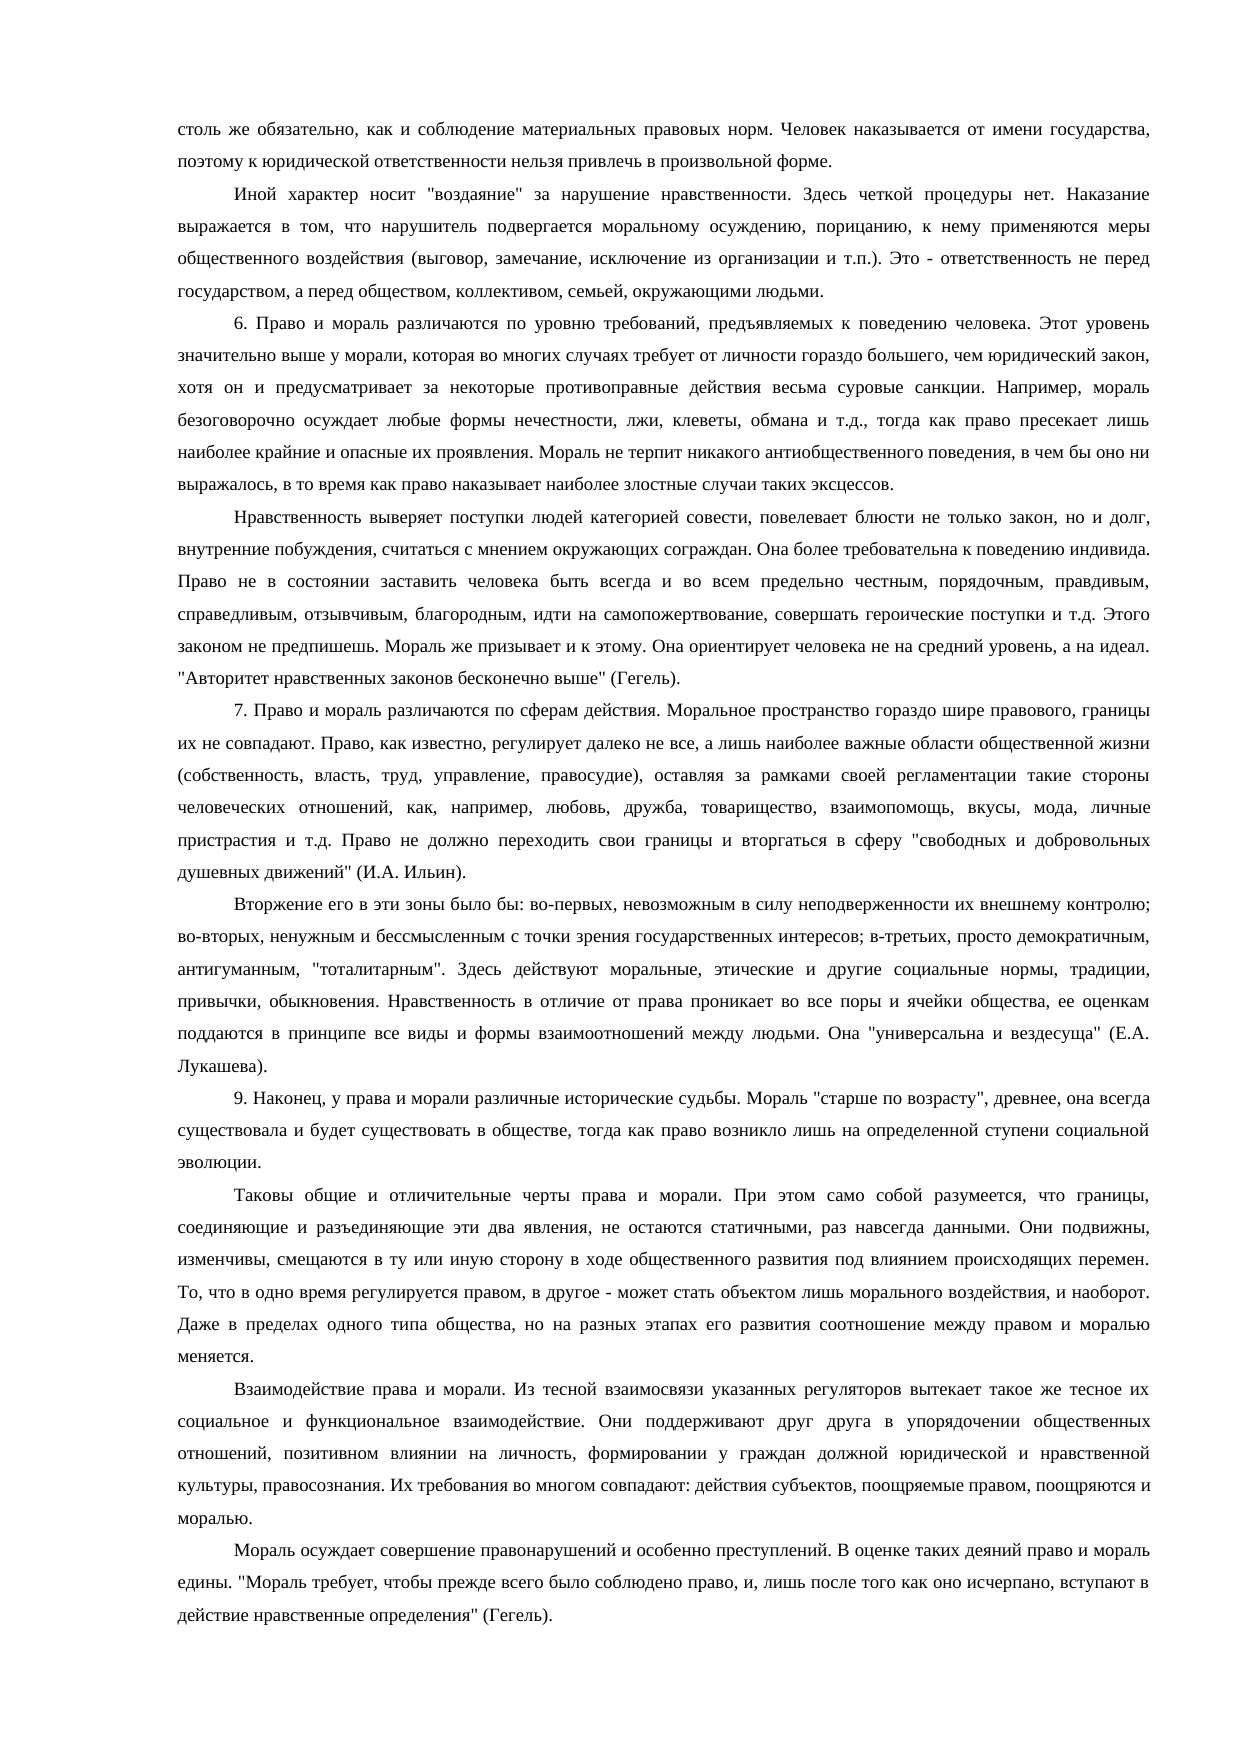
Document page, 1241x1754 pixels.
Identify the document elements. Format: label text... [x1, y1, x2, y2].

text Нравственность выверяет поступки людей категорией совести, повелевает блюсти не только закон, но и долг, внутренние побуждения, считаться с мнением окружающих сограждан. Она более требовательна к поведению индивида. Право не в состоянии заставить человека быть всегда и во всем предельно честным, порядочным, правдивым, справедливым, отзывчивым, благородным, идти на самопожертвование, совершать героические поступки и т.д. Этого законом не предпишешь. Мораль же призывает и к этому. Она ориентирует человека не на средний уровень, а на идеал. "Авторитет нравственных законов бесконечно выше" (Гегель). [177, 506, 1152, 689]
text 9. Наконец, у права и морали различные исторические судьбы. Мораль "старше по возрасту", древнее, она всегда существовала и будет существовать в обществе, тогда как право возникло лишь на определенной ступени социальной эволюции. [177, 1087, 1152, 1173]
text 7. Право и мораль различаются по сферам действия. Моральное пространство гораздо шире правового, границы их не совпадают. Право, как известно, регулирует далеко не все, а лишь наиболее важные области общественной жизни (собственность, власть, труд, управление, правосудие), оставляя за рамками своей регламентации такие стороны человеческих отношений, как, например, любовь, дружба, товарищество, взаимопомощь, вкусы, мода, личные пристрастия и т.д. Право не должно переходить свои границы и вторгаться в сферу "свободных и добровольных душевных движений" (И.А. Ильин). [177, 699, 1152, 882]
text Иной характер носит "воздаяние" за нарушение нравственности. Здесь четкой процедуры нет. Наказание выражается в том, что нарушитель подвергается моральному осуждению, порицанию, к нему применяются меры общественного воздействия (выговор, замечание, исключение из организации и т.п.). Это - ответственность не перед государством, а перед обществом, коллективом, семьей, окружающими людьми. [177, 183, 1152, 301]
text Мораль осуждает совершение правонарушений и особенно преступлений. В оценке таких деяний право и мораль едины. "Мораль требует, чтобы прежде всего было соблюдено право, и, лишь после того как оно исчерпано, вступают в действие нравственные определения" (Гегель). [177, 1539, 1152, 1625]
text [177, 118, 1152, 172]
text 6. Право и мораль различаются по уровню требований, предъявляемых к поведению человека. Этот уровень значительно выше у морали, которая во многих случаях требует от личности гораздо большего, чем юридический закон, хотя он и предусматривает за некоторые противоправные действия весьма суровые санкции. Например, мораль безоговорочно осуждает любые формы нечестности, лжи, клеветы, обмана и т.д., тогда как право пресекает лишь наиболее крайние и опасные их проявления. Мораль не терпит никакого антиобщественного поведения, в чем бы оно ни выражалось, в то время как право наказывает наиболее злостные случаи таких эксцессов. [177, 312, 1152, 495]
text Взаимодействие права и морали. Из тесной взаимосвязи указанных регуляторов вытекает такое же тесное их социальное и функциональное взаимодействие. Они поддерживают друг друга в упорядочении общественных отношений, позитивном влиянии на личность, формировании у граждан должной юридической и нравственной культуры, правосознания. Их требования во многом совпадают: действия субъектов, поощряемые правом, поощряются и моралью. [177, 1377, 1152, 1528]
text Вторжение его в эти зоны было бы: во-первых, невозможным в силу неподверженности их внешнему контролю; во-вторых, ненужным и бессмысленным с точки зрения государственных интересов; в-третьих, просто демократичным, антигуманным, "тоталитарным". Здесь действуют моральные, этические и другие социальные нормы, традиции, привычки, обыкновения. Нравственность в отличие от права проникает во все поры и ячейки общества, ее оценкам поддаются в принципе все виды и формы взаимоотношений между людьми. Она "универсальна и вездесуща" (Е.А. Лукашева). [177, 893, 1152, 1076]
text Таковы общие и отличительные черты права и морали. При этом само собой разумеется, что границы, соединяющие и разъединяющие эти два явления, не остаются статичными, раз навсегда данными. Они подвижны, изменчивы, смещаются в ту или иную сторону в ходе общественного развития под влиянием происходящих перемен. То, что в одно время регулируется правом, в другое - может стать объектом лишь морального воздействия, и наоборот. Даже в пределах одного типа общества, но на разных этапах его развития соотношение между правом и моралью меняется. [177, 1184, 1152, 1367]
